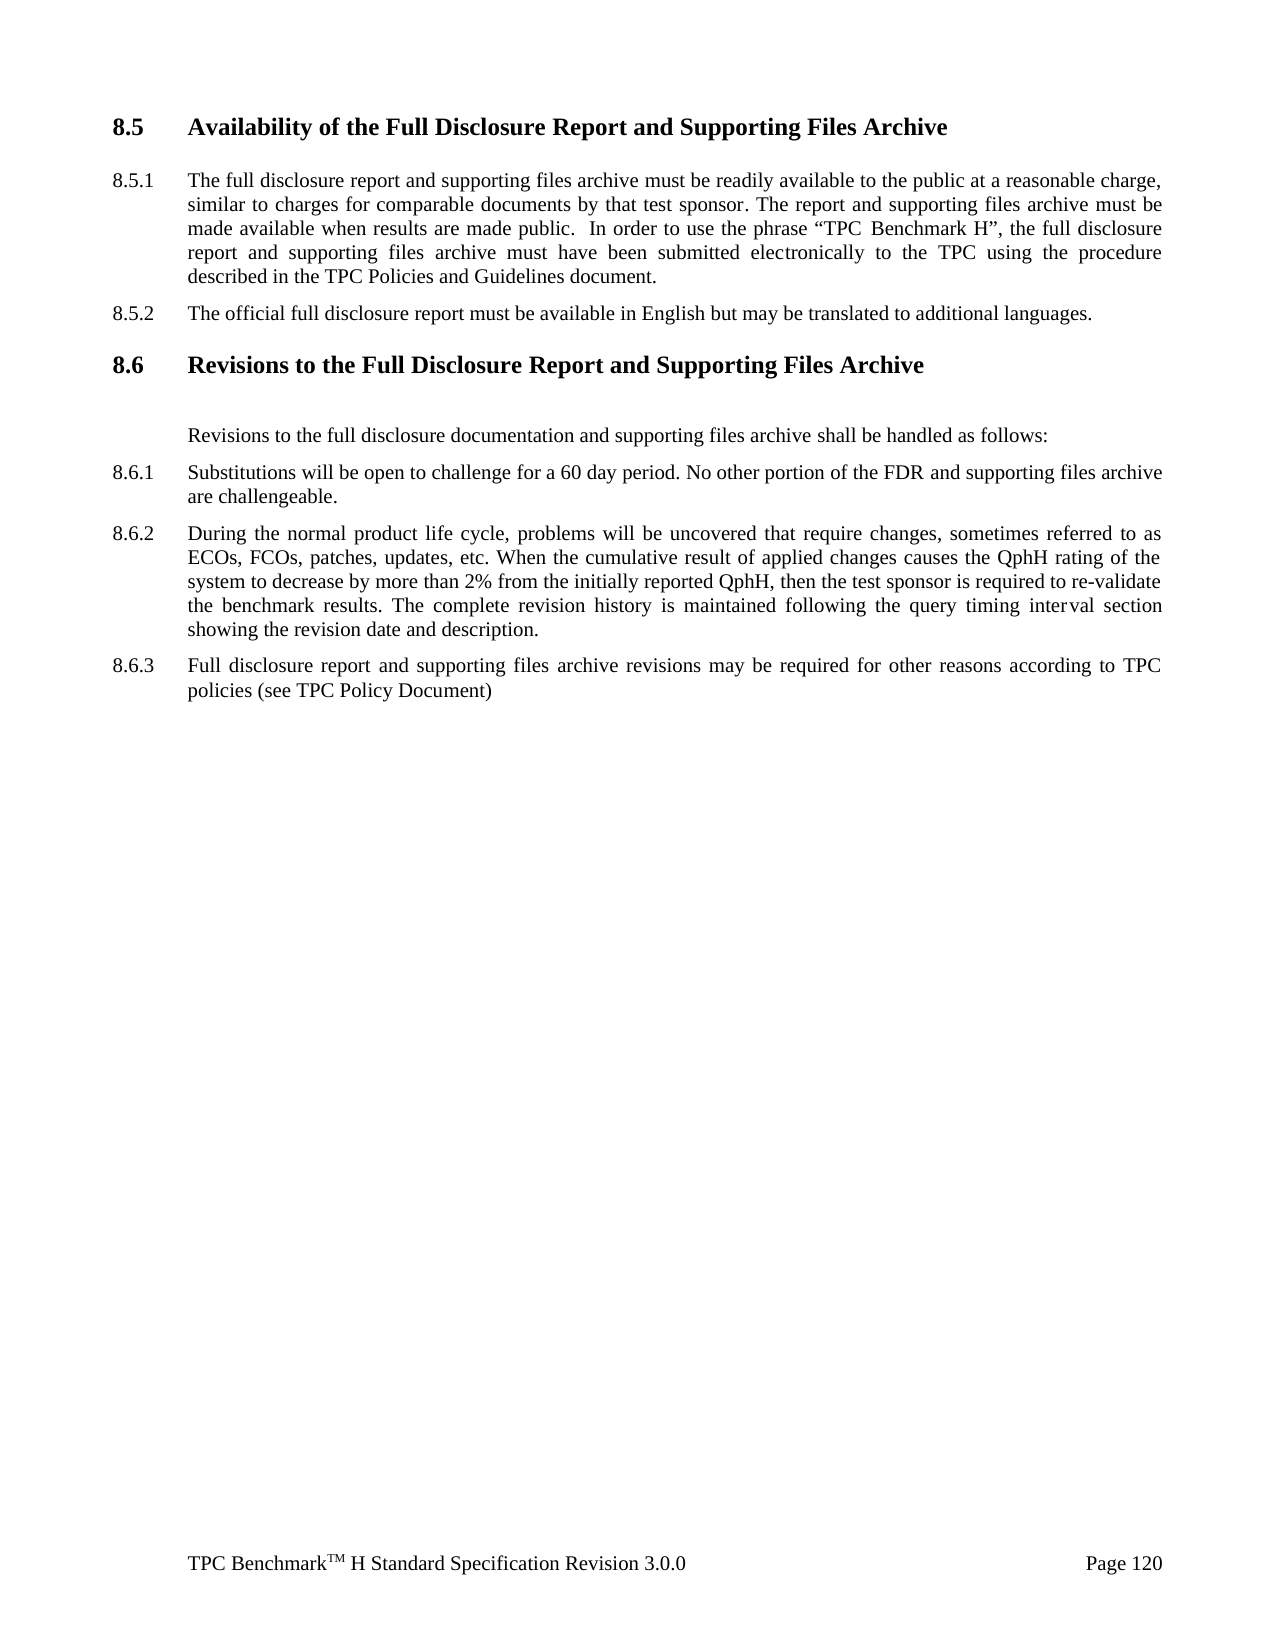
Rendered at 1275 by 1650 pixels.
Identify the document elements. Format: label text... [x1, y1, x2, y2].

subtitle Availability of the Full Disclosure Report and Supporting Files Archive [112, 112, 1162, 141]
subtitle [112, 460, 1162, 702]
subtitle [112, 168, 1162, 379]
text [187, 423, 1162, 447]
